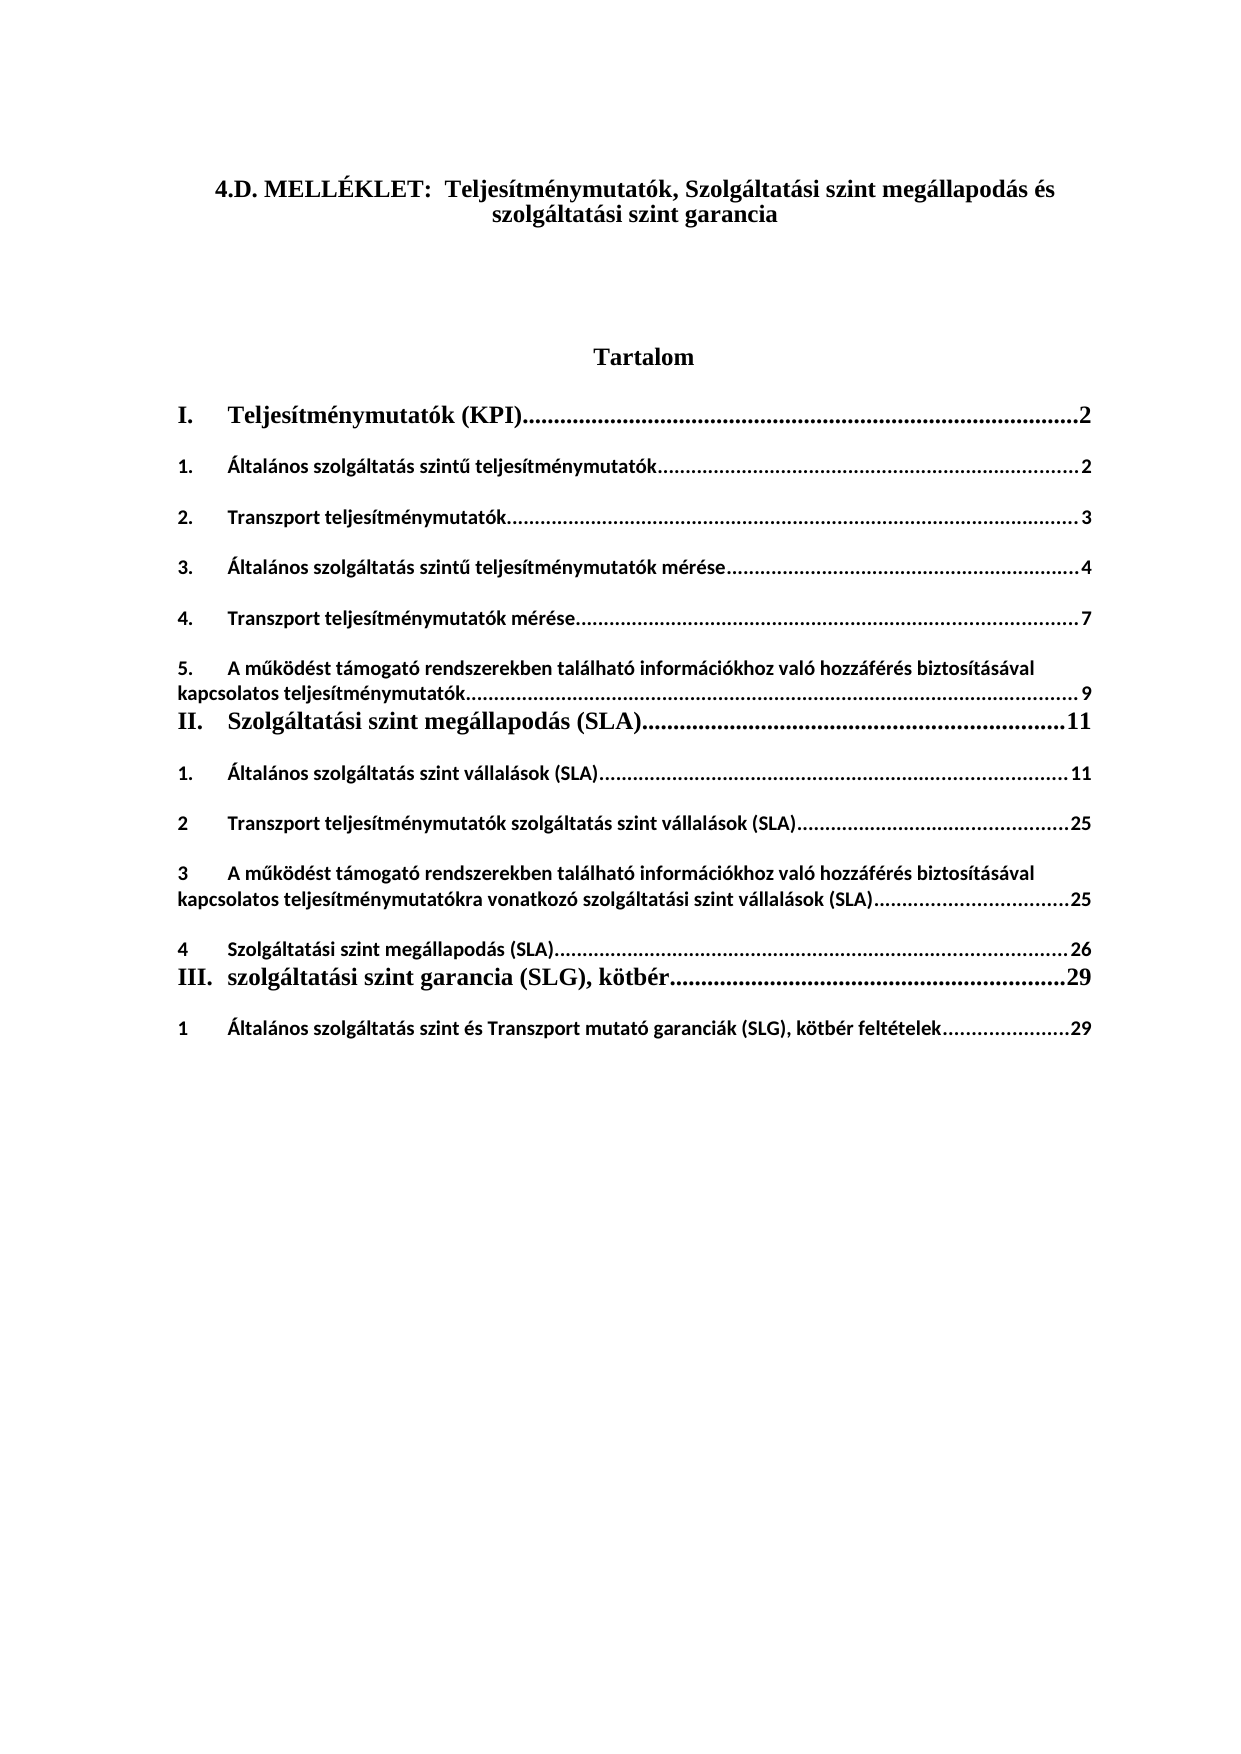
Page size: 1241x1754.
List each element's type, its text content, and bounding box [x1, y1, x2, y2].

text 3. Általános szolgáltatás szintű teljesítménymutatók mérése 4 [177, 554, 1092, 580]
text 4. Transzport teljesítménymutatók mérése 7 [177, 605, 1092, 630]
text 1. Általános szolgáltatás szintű teljesítménymutatók 2 [177, 453, 1092, 479]
text 4 Szolgáltatási szint megállapodás (SLA) 26 [177, 936, 1092, 962]
text 2. Transzport teljesítménymutatók 3 [177, 504, 1092, 529]
text 3 A működést támogató rendszerekben található információkhoz való hozzáférés biztosításával kapcsolatos teljesítménymutatókra vonatkozó szolgáltatási szint vállalások (SLA) 25 [177, 861, 1092, 911]
text 1 Általános szolgáltatás szint és Transzport mutató garanciák (SLG), kötbér feltételek 29 [177, 1016, 1092, 1041]
text 4.D. MELLÉKLET: Teljesítménymutatók, Szolgáltatási szint megállapodás és szolgáltatási szint garancia [177, 177, 1092, 227]
text Tartalom [195, 342, 1092, 371]
text 1. Általános szolgáltatás szint vállalások (SLA) 11 [177, 760, 1092, 785]
text II. Szolgáltatási szint megállapodás (SLA) 11 [177, 706, 1092, 735]
text 2 Transzport teljesítménymutatók szolgáltatás szint vállalások (SLA) 25 [177, 810, 1092, 836]
text I. Teljesítménymutatók (KPI) 2 [177, 400, 1092, 428]
text III. szolgáltatási szint garancia (SLG), kötbér 29 [177, 962, 1092, 991]
text 5. A működést támogató rendszerekben található információkhoz való hozzáférés biztosításával kapcsolatos teljesítménymutatók 9 [177, 655, 1092, 706]
